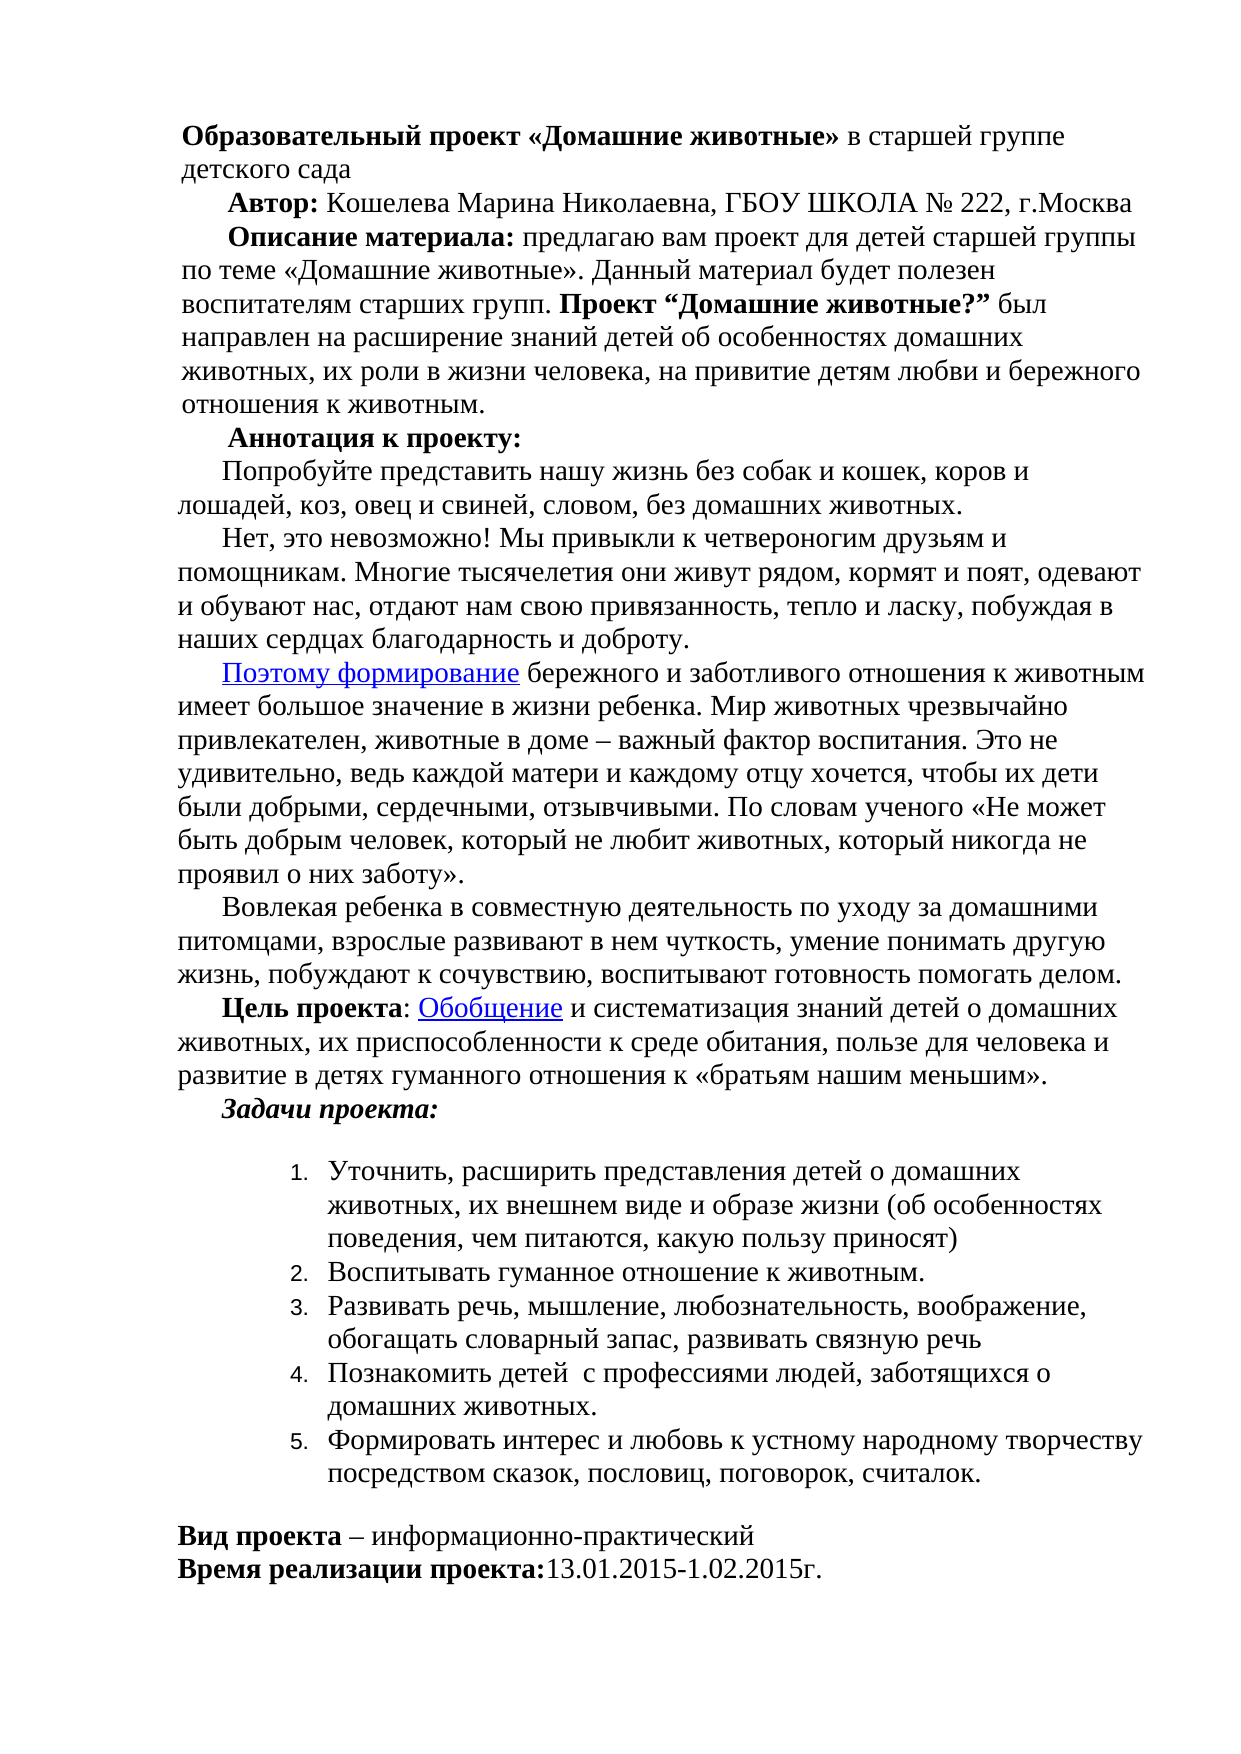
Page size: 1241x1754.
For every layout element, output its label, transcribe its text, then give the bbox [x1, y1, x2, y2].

list Формировать интерес и любовь к устному народному творчеству посредством сказок, пословиц, поговорок, считалок. [290, 1422, 1152, 1489]
list Развивать речь, мышление, любознательность, воображение, обогащать словарный запас, развивать связную речь [290, 1288, 1152, 1355]
list Уточнить, расширить представления детей о домашних животных, их внешнем виде и образе жизни (об особенностях поведения, чем питаются, какую пользу приносят) [290, 1153, 1152, 1254]
text Описание материала: предлагаю вам проект для детей старшей группы по теме «Домашние животные». Данный материал будет полезен воспитателям старших групп. Проект “Домашние животные?” был направлен на расширение знаний детей об особенностях домашних животных, их роли в жизни человека, на привитие детям любви и бережного отношения к животным. [181, 219, 1149, 420]
text Образовательный проект «Домашние животные» в старшей группе детского сада [181, 118, 1149, 185]
text Время реализации проекта:13.01.2015-1.02.2015г. [177, 1552, 1152, 1585]
text Автор: Кошелева Марина Николаевна, ГБОУ ШКОЛА № 222, г.Москва [181, 185, 1149, 219]
text Вид проекта – информационно-практический [177, 1518, 1152, 1552]
list Познакомить детей с профессиями людей, заботящихся о домашних животных. [290, 1355, 1152, 1422]
text Попробуйте представить нашу жизнь без собак и кошек, коров и лошадей, коз, овец и свиней, словом, без домашних животных. [177, 453, 1152, 521]
text Нет, это невозможно! Мы привыкли к четвероногим друзьям и помощникам. Многие тысячелетия они живут рядом, кормят и поят, одевают и обувают нас, отдают нам свою привязанность, тепло и ласку, побуждая в наших сердцах благодарность и доброту. [177, 521, 1152, 655]
text Поэтому формирование бережного и заботливого отношения к животным имеет большое значение в жизни ребенка. Мир животных чрезвычайно привлекателен, животные в доме – важный фактор воспитания. Это не удивительно, ведь каждой матери и каждому отцу хочется, чтобы их дети были добрыми, сердечными, отзывчивыми. По словам ученого «Не может быть добрым человек, который не любит животных, который никогда не проявил о них заботу». [177, 655, 1152, 889]
list Воспитывать гуманное отношение к животным. [290, 1254, 1152, 1288]
text Задачи проекта: [177, 1091, 1152, 1124]
text Вовлекая ребенка в совместную деятельность по уходу за домашними питомцами, взрослые развивают в нем чуткость, умение понимать другую жизнь, побуждают к сочувствию, воспитывают готовность помогать делом. [177, 889, 1152, 990]
text Цель проекта: Обобщение и систематизация знаний детей о домашних животных, их приспособленности к среде обитания, пользе для человека и развитие в детях гуманного отношения к «братьям нашим меньшим». [177, 990, 1152, 1091]
text Аннотация к проекту: [181, 420, 1149, 453]
